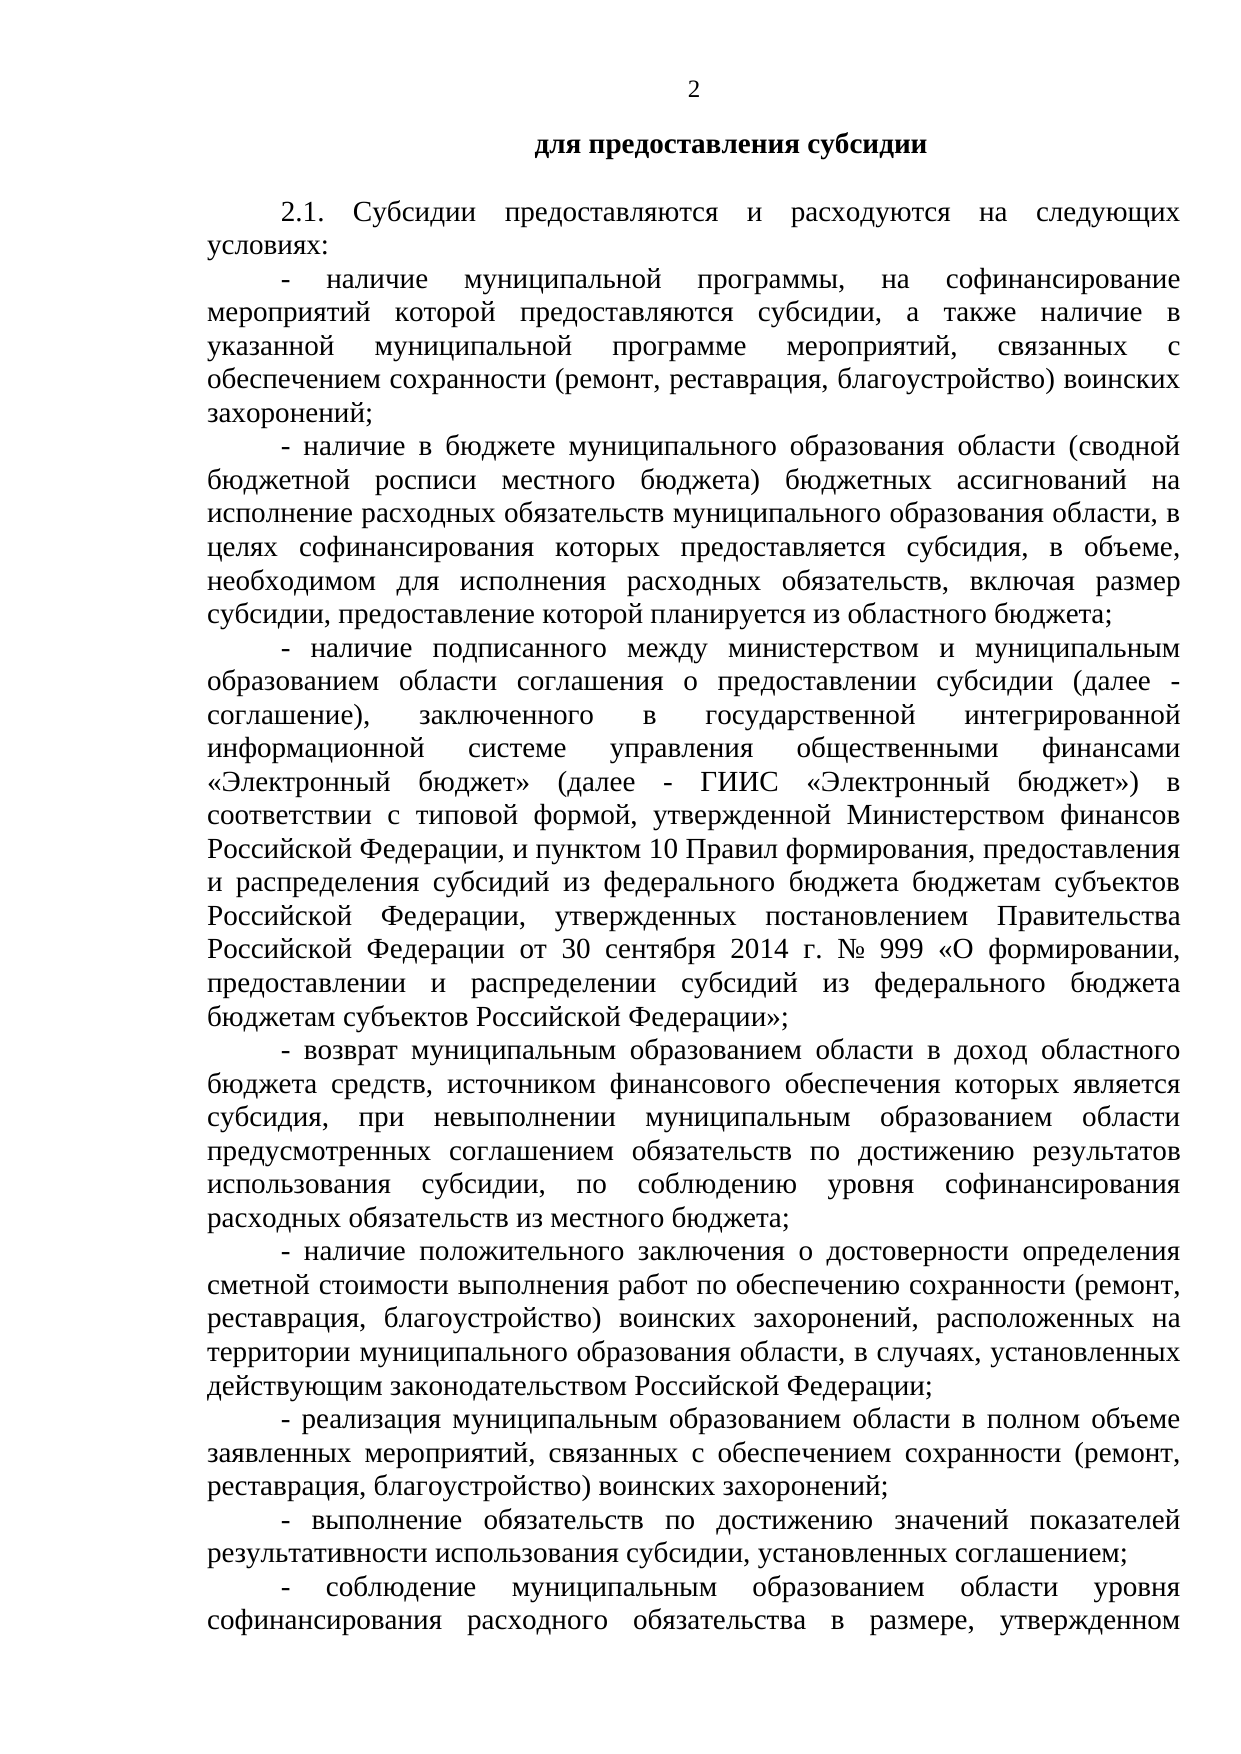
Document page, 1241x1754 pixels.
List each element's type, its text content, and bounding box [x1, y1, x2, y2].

text 2.1. Субсидии предоставляются и расходуются на следующих условиях: [207, 194, 1181, 261]
text - наличие муниципальной программы, на софинансирование мероприятий которой предоставляются субсидии, а также наличие в указанной муниципальной программе мероприятий, связанных с обеспечением сохранности (ремонт, реставрация, благоустройство) воинских захоронений; [207, 261, 1181, 428]
text - возврат муниципальным образованием области в доход областного бюджета средств, источником финансового обеспечения которых является субсидия, при невыполнении муниципальным образованием области предусмотренных соглашением обязательств по достижению результатов использования субсидии, по соблюдению уровня софинансирования расходных обязательств из местного бюджета; [207, 1032, 1181, 1233]
text - наличие подписанного между министерством и муниципальным образованием области соглашения о предоставлении субсидии (далее - соглашение), заключенного в государственной интегрированной информационной системе управления общественными финансами «Электронный бюджет» (далее - ГИИС «Электронный бюджет») в соответствии с типовой формой, утвержденной Министерством финансов Российской Федерации, и пунктом 10 Правил формирования, предоставления и распределения субсидий из федерального бюджета бюджетам субъектов Российской Федерации, утвержденных постановлением Правительства Российской Федерации от 30 сентября 2014 г. № 999 «О формировании, предоставлении и распределении субсидий из федерального бюджета бюджетам субъектов Российской Федерации»; [207, 630, 1181, 1032]
text - наличие в бюджете муниципального образования области (сводной бюджетной росписи местного бюджета) бюджетных ассигнований на исполнение расходных обязательств муниципального образования области, в целях софинансирования которых предоставляется субсидия, в объеме, необходимом для исполнения расходных обязательств, включая размер субсидии, предоставление которой планируется из областного бюджета; [207, 428, 1181, 630]
text - наличие положительного заключения о достоверности определения сметной стоимости выполнения работ по обеспечению сохранности (ремонт, реставрация, благоустройство) воинских захоронений, расположенных на территории муниципального образования области, в случаях, установленных действующим законодательством Российской Федерации; [207, 1233, 1181, 1401]
title для предоставления субсидии [207, 127, 1181, 160]
text - реализация муниципальным образованием области в полном объеме заявленных мероприятий, связанных с обеспечением сохранности (ремонт, реставрация, благоустройство) воинских захоронений; [207, 1401, 1181, 1502]
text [207, 1569, 1181, 1636]
text - выполнение обязательств по достижению значений показателей результативности использования субсидии, установленных соглашением; [207, 1502, 1181, 1569]
